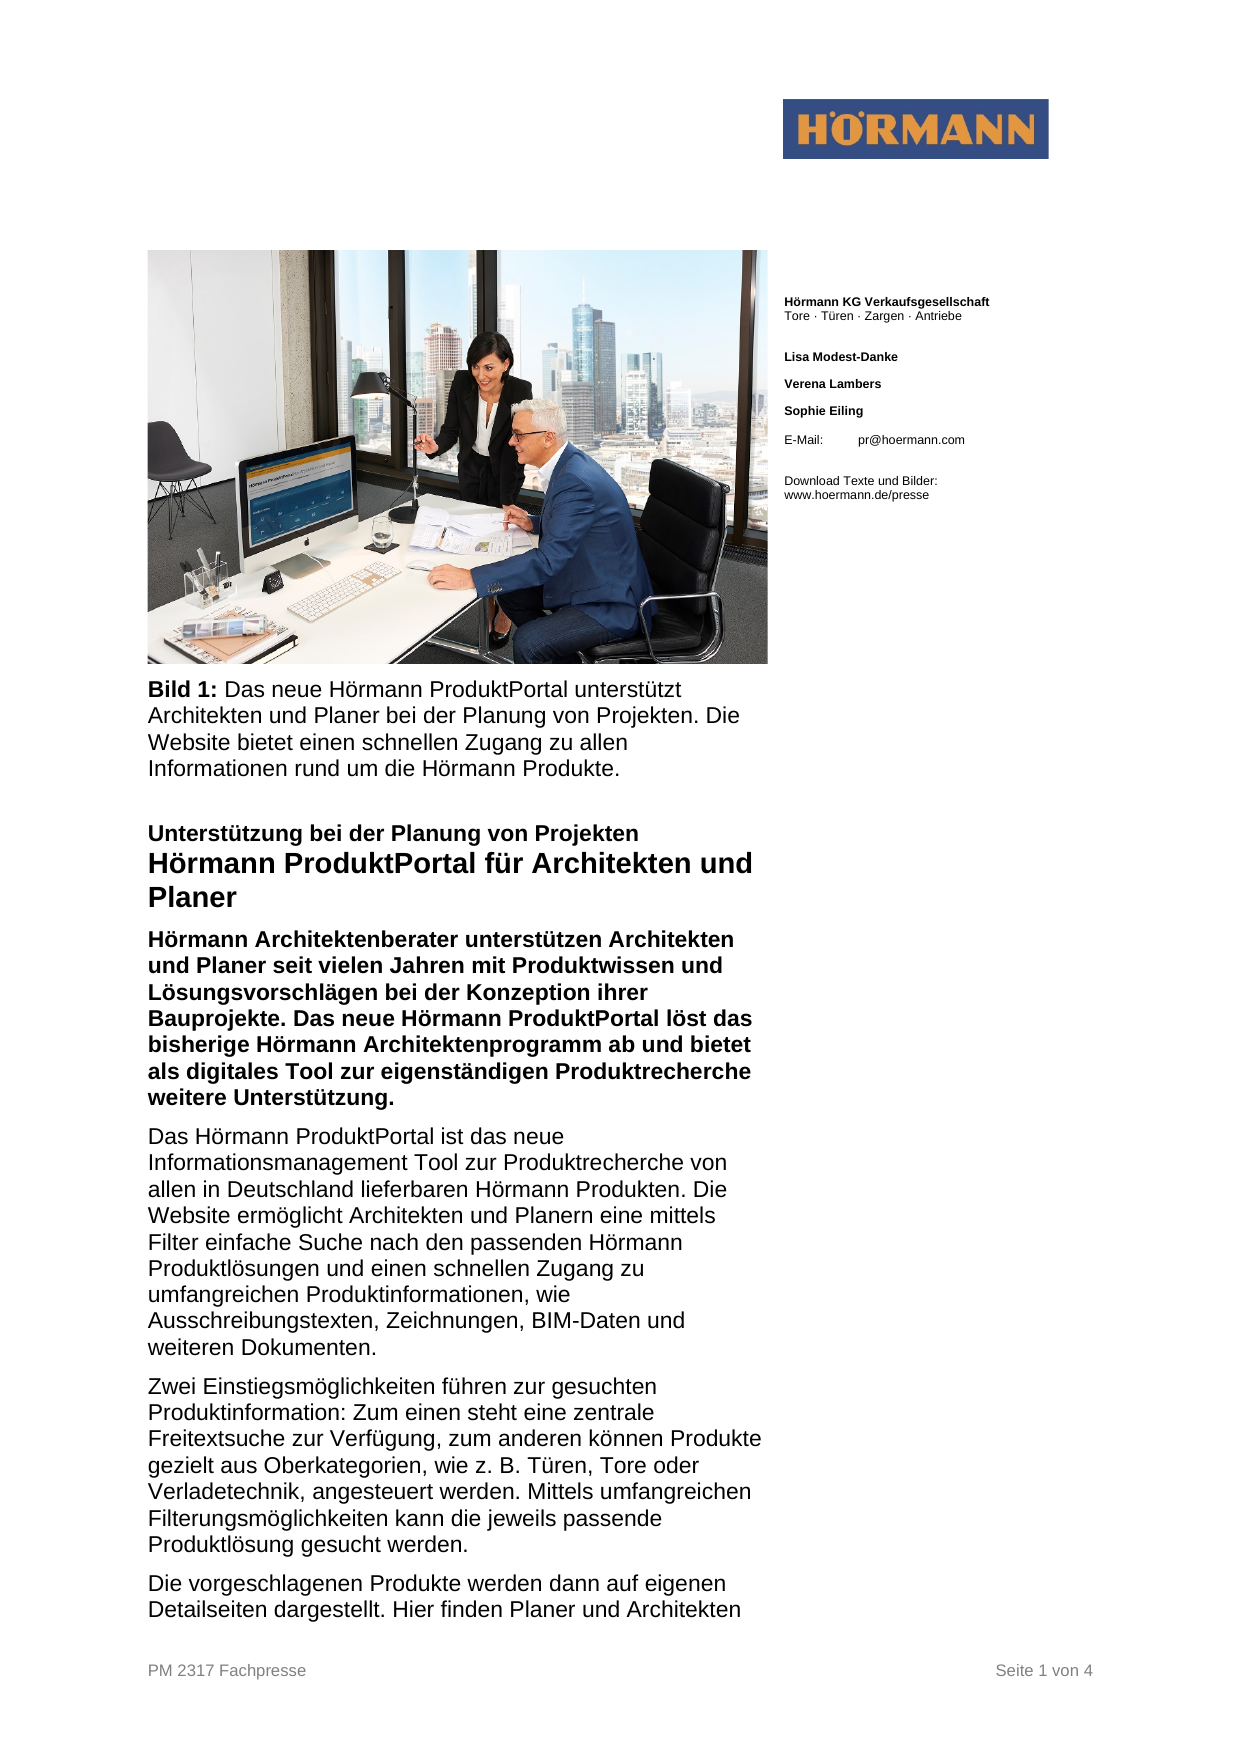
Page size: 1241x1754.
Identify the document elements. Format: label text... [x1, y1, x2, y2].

text Das Hörmann ProduktPortal ist das neue Informationsmanagement Tool zur Produktrecherche von allen in Deutschland lieferbaren Hörmann Produkten. Die Website ermöglicht Architekten und Planern eine mittels Filter einfache Suche nach den passenden Hörmann Produktlösungen und einen schnellen Zugang zu umfangreichen Produktinformationen, wie Ausschreibungstexten, Zeichnungen, BIM-Daten und weiteren Dokumenten. [148, 1123, 768, 1360]
text Unterstützung bei der Planung von Projekten Hörmann ProduktPortal für Architekten und Planer [148, 820, 766, 913]
picture [147, 250, 768, 664]
text Hörmann Architektenberater unterstützen Architekten und Planer seit vielen Jahren mit Produktwissen und Lösungsvorschlägen bei der Konzeption ihrer Bauprojekte. Das neue Hörmann ProduktPortal löst das bisherige Hörmann Architektenprogramm ab und bietet als digitales Tool zur eigenständigen Produktrecherche weitere Unterstützung. [148, 926, 768, 1111]
text Zwei Einstiegsmöglichkeiten führen zur gesuchten Produktinformation: Zum einen steht eine zentrale Freitextsuche zur Verfügung, zum anderen können Produkte gezielt aus Oberkategorien, wie z. B. Türen, Tore oder Verladetechnik, angesteuert werden. Mittels umfangreichen Filterungsmöglichkeiten kann die jeweils passende Produktlösung gesucht werden. [148, 1373, 768, 1557]
text Bild 1: Das neue Hörmann ProduktPortal unterstützt Architekten und Planer bei der Planung von Projekten. Die Website bietet einen schnellen Zugang zu allen Informationen rund um die Hörmann Produkte. [148, 676, 766, 781]
picture [783, 99, 1049, 159]
